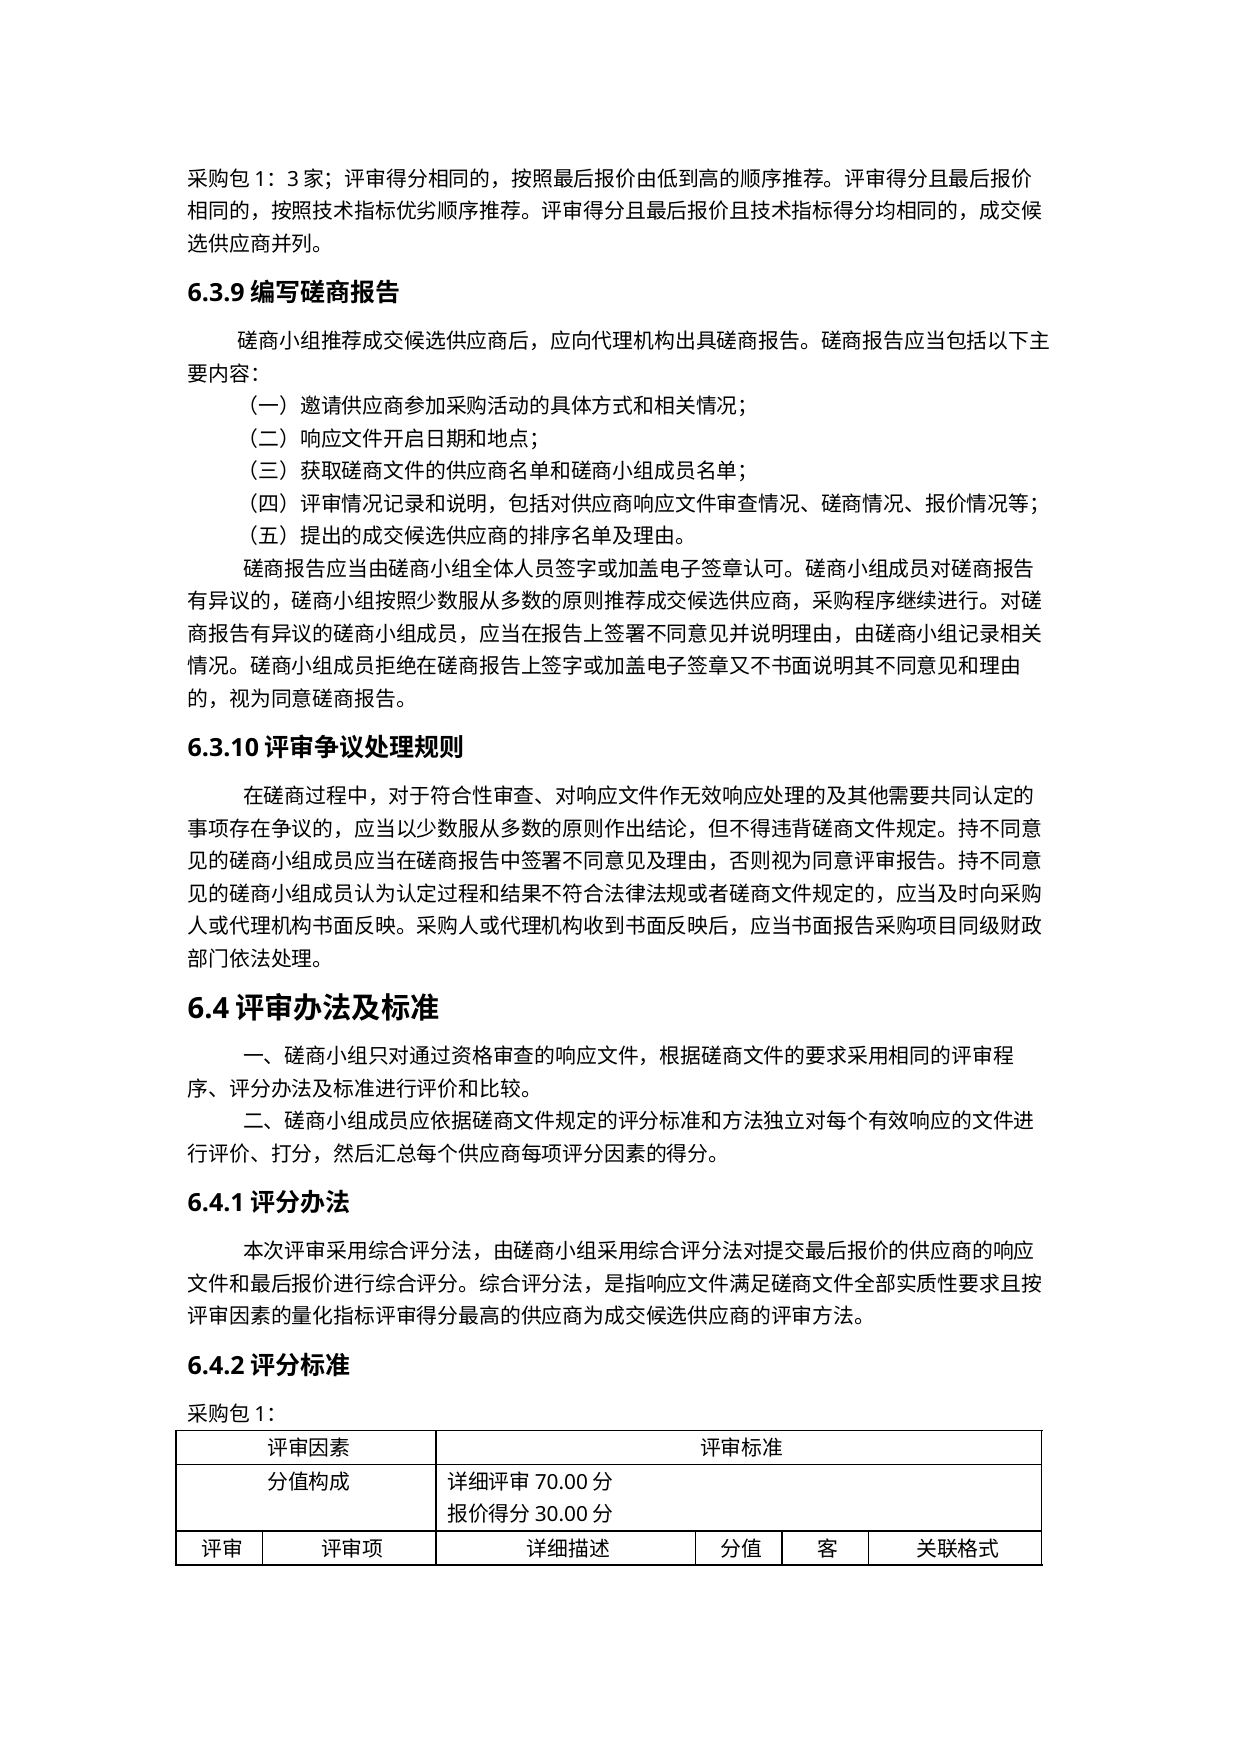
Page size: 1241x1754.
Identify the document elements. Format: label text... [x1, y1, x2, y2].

text （五）提出的成交候选供应商的排序名单及理由。 [187, 519, 1053, 552]
table_cell 详细描述 [437, 1532, 695, 1564]
text （三）获取磋商文件的供应商名单和磋商小组成员名单； [187, 454, 1053, 487]
text 6.4.2评分标准 [187, 1332, 1053, 1397]
text 采购包1：3家；评审得分相同的，按照最后报价由低到高的顺序推荐。评审得分且最后报价相同的，按照技术指标优劣顺序推荐。评审得分且最后报价且技术指标得分均相同的，成交候选供应商并列。 [187, 162, 1053, 259]
text 6.3.10评审争议处理规则 [187, 714, 1053, 779]
text （四）评审情况记录和说明，包括对供应商响应文件审查情况、磋商情况、报价情况等； [187, 487, 1053, 519]
table_cell 详细评审70.00分 报价得分30.00分 [437, 1465, 1041, 1530]
text 采购包1： [187, 1397, 1053, 1429]
text 6.4评审办法及标准 [187, 974, 1053, 1039]
text 本次评审采用综合评分法，由磋商小组采用综合评分法对提交最后报价的供应商的响应文件和最后报价进行综合评分。综合评分法，是指响应文件满足磋商文件全部实质性要求且按评审因素的量化指标评审得分最高的供应商为成交候选供应商的评审方法。 [187, 1234, 1053, 1332]
text 一、磋商小组只对通过资格审查的响应文件，根据磋商文件的要求采用相同的评审程序、评分办法及标准进行评价和比较。 [187, 1039, 1053, 1104]
text （一）邀请供应商参加采购活动的具体方式和相关情况； [187, 389, 1053, 422]
text 6.3.9编写磋商报告 [187, 259, 1053, 324]
text 二、磋商小组成员应依据磋商文件规定的评分标准和方法独立对每个有效响应的文件进行评价、打分，然后汇总每个供应商每项评分因素的得分。 [187, 1104, 1053, 1169]
table_cell 评审项 [263, 1532, 435, 1564]
text 6.4.1评分办法 [187, 1169, 1053, 1234]
text （二）响应文件开启日期和地点； [187, 422, 1053, 454]
table_cell 评审因素分类 [177, 1532, 262, 1564]
table_cell 客观/主观 [783, 1532, 868, 1564]
text 在磋商过程中，对于符合性审查、对响应文件作无效响应处理的及其他需要共同认定的事项存在争议的，应当以少数服从多数的原则作出结论，但不得违背磋商文件规定。持不同意见的磋商小组成员应当在磋商报告中签署不同意见及理由，否则视为同意评审报告。持不同意见的磋商小组成员认为认定过程和结果不符合法律法规或者磋商文件规定的，应当及时向采购人或代理机构书面反映。采购人或代理机构收到书面反映后，应当书面报告采购项目同级财政部门依法处理。 [187, 779, 1053, 974]
text 磋商小组推荐成交候选供应商后，应向代理机构出具磋商报告。磋商报告应当包括以下主要内容： [187, 324, 1053, 389]
table_cell 分值 [696, 1532, 781, 1564]
table_header 评审标准 [437, 1431, 1041, 1463]
text 磋商报告应当由磋商小组全体人员签字或加盖电子签章认可。磋商小组成员对磋商报告有异议的，磋商小组按照少数服从多数的原则推荐成交候选供应商，采购程序继续进行。对磋商报告有异议的磋商小组成员，应当在报告上签署不同意见并说明理由，由磋商小组记录相关情况。磋商小组成员拒绝在磋商报告上签字或加盖电子签章又不书面说明其不同意见和理由的，视为同意磋商报告。 [187, 552, 1053, 714]
table_cell 分值构成 [177, 1465, 435, 1530]
table_cell 关联格式 [869, 1532, 1041, 1564]
table_header 评审因素 [177, 1431, 435, 1463]
